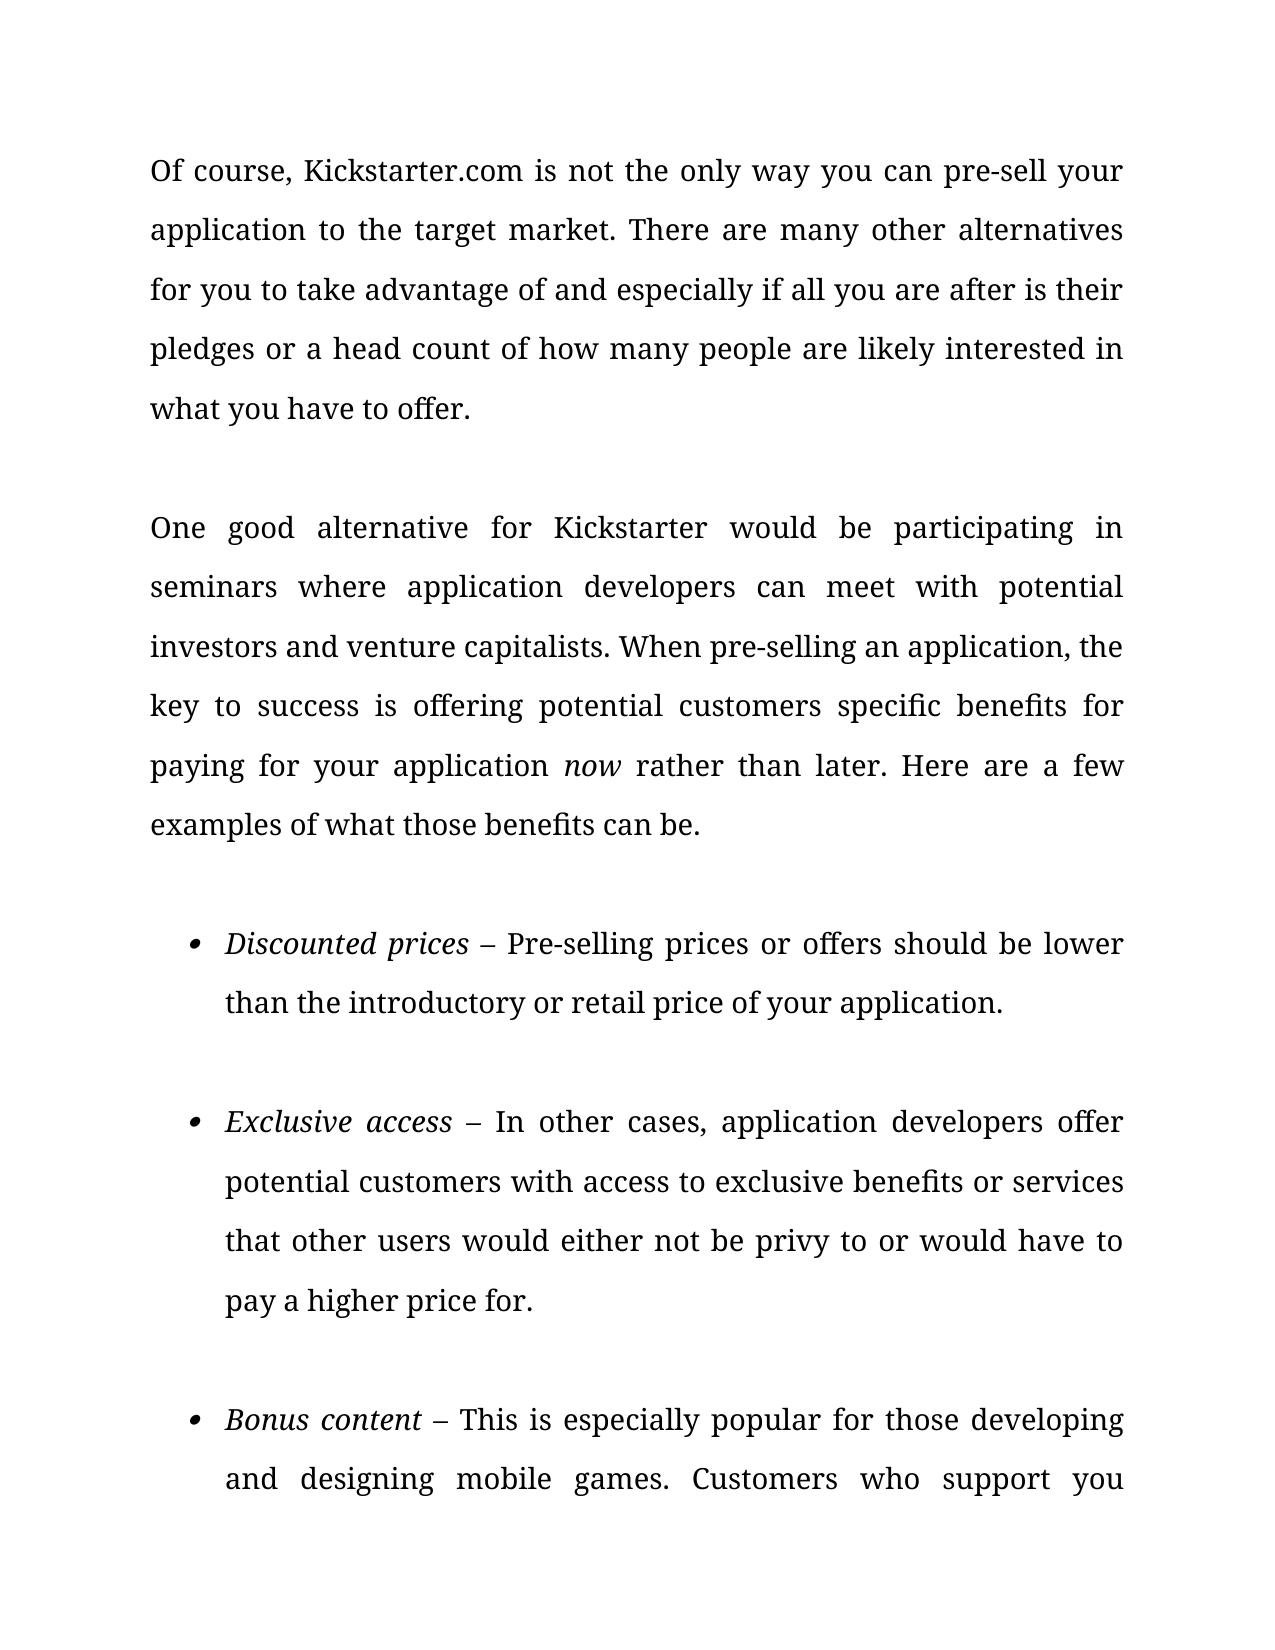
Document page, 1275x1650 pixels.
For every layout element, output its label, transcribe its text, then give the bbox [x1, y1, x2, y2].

list Exclusive access – In other cases, application developers offer potential customers with access to exclusive benefits or services that other users would either not be privy to or would have to pay a higher price for. [187, 1102, 1125, 1320]
text One good alternative for Kickstarter would be participating in seminars where application developers can meet with potential investors and venture capitalists. When pre-selling an application, the key to success is offering potential customers specific benefits for paying for your application now rather than later. Here are a few examples of what those benefits can be. [150, 507, 1125, 844]
text Of course, Kickstarter.com is not the only way you can pre-sell your application to the target market. There are many other alternatives for you to take advantage of and especially if all you are after is their pledges or a head count of how many people are likely interested in what you have to offer. [150, 150, 1125, 428]
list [187, 1399, 1125, 1498]
list Discounted prices – Pre-selling prices or offers should be lower than the introductory or retail price of your application. [187, 923, 1125, 1022]
